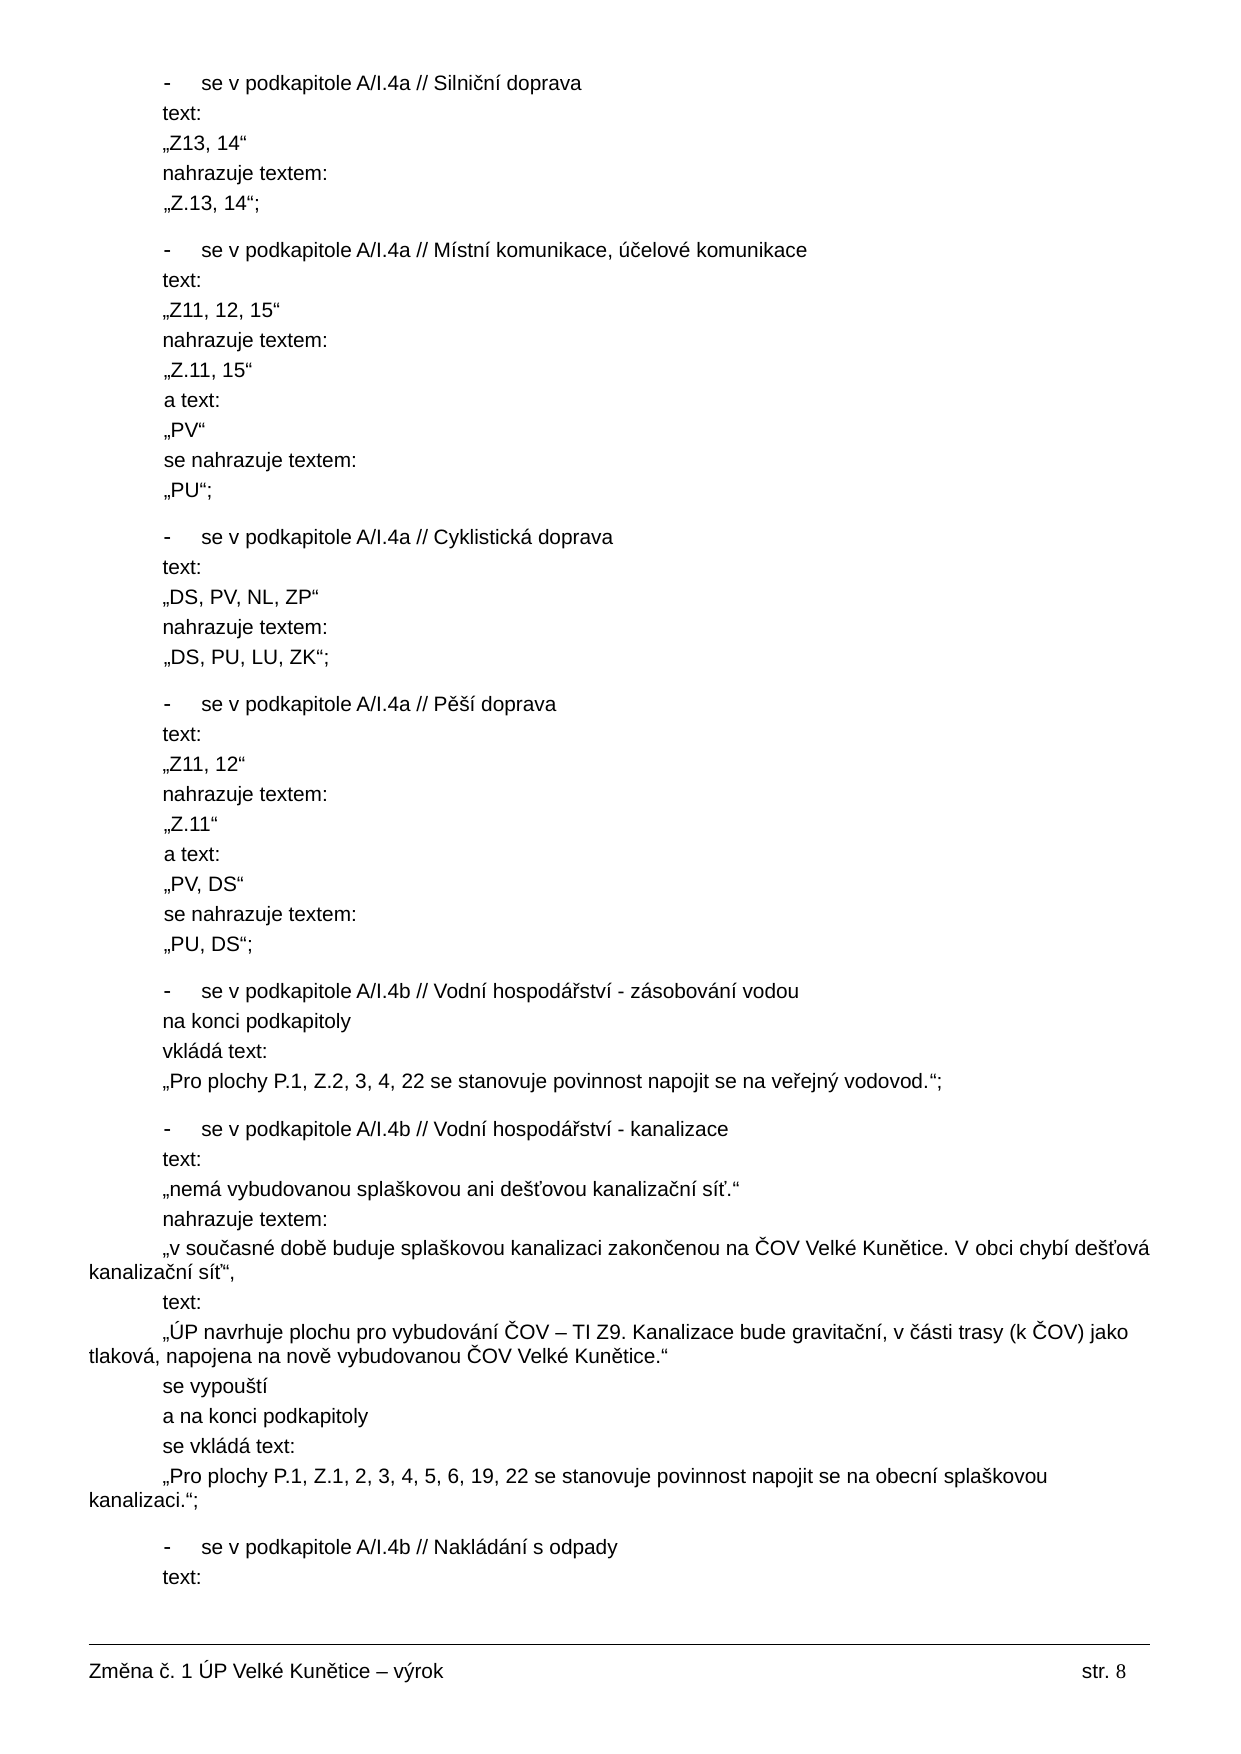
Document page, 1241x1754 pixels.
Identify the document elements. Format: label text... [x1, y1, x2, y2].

text „nemá vybudovanou splaškovou ani dešťovou kanalizační síť.“ [88, 1176, 1152, 1200]
text „PV, DS“ [90, 872, 1152, 896]
text nahrazuje textem: [88, 615, 1152, 639]
text „Z13, 14“ [88, 131, 1152, 155]
text text: [88, 722, 1152, 746]
text text: [88, 555, 1152, 579]
list se v podkapitole A/I.4b // Vodní hospodářství - kanalizace [163, 1117, 1152, 1141]
text text: [88, 1147, 1152, 1171]
text nahrazuje textem: [88, 1206, 1152, 1230]
text „Z.13, 14“; [90, 191, 1152, 214]
text „Z.11, 15“ [90, 358, 1152, 382]
text na konci podkapitoly [88, 1009, 1152, 1033]
text text: [88, 268, 1152, 292]
text nahrazuje textem: [88, 782, 1152, 806]
text „PU“; [90, 477, 1152, 501]
text se vkládá text: [88, 1434, 1152, 1458]
text nahrazuje textem: [88, 161, 1152, 184]
text „DS, PV, NL, ZP“ [88, 585, 1152, 609]
text „ÚP navrhuje plochu pro vybudování ČOV – TI Z9. Kanalizace bude gravitační, v části trasy (k ČOV) jako tlaková, napojena na nově vybudovanou ČOV Velké Kunětice.“ [88, 1320, 1152, 1368]
text se nahrazuje textem: [127, 902, 1152, 926]
text „v současné době buduje splaškovou kanalizaci zakončenou na ČOV Velké Kunětice. V obci chybí dešťová kanalizační síť“, [88, 1236, 1152, 1284]
text se vypouští [88, 1374, 1152, 1398]
text se nahrazuje textem: [90, 447, 1152, 471]
text „Z11, 12, 15“ [88, 298, 1152, 322]
text „Pro plochy P.1, Z.1, 2, 3, 4, 5, 6, 19, 22 se stanovuje povinnost napojit se na obecní splaškovou kanalizaci.“; [88, 1463, 1152, 1511]
list se v podkapitole A/I.4a // Místní komunikace, účelové komunikace [163, 238, 1152, 262]
text text: [88, 101, 1152, 125]
text „PU, DS“; [127, 932, 1152, 956]
list se v podkapitole A/I.4a // Cyklistická doprava [163, 525, 1152, 549]
text text: [88, 1290, 1152, 1314]
text text: [88, 1565, 1152, 1589]
text a text: [90, 842, 1152, 866]
text „DS, PU, LU, ZK“; [90, 645, 1152, 669]
text „PV“ [90, 418, 1152, 442]
text a na konci podkapitoly [88, 1404, 1152, 1428]
list se v podkapitole A/I.4a // Pěší doprava [163, 692, 1152, 716]
text a text: [90, 388, 1152, 412]
list se v podkapitole A/I.4b // Nakládání s odpady [163, 1535, 1152, 1559]
list se v podkapitole A/I.4a // Silniční doprava [163, 71, 1152, 95]
text „Pro plochy P.1, Z.2, 3, 4, 22 se stanovuje povinnost napojit se na veřejný vodovod.“; [88, 1069, 1152, 1093]
text „Z11, 12“ [88, 752, 1152, 776]
list se v podkapitole A/I.4b // Vodní hospodářství - zásobování vodou [163, 979, 1152, 1003]
text „Z.11“ [90, 812, 1152, 836]
text vkládá text: [88, 1039, 1152, 1063]
text nahrazuje textem: [88, 328, 1152, 352]
